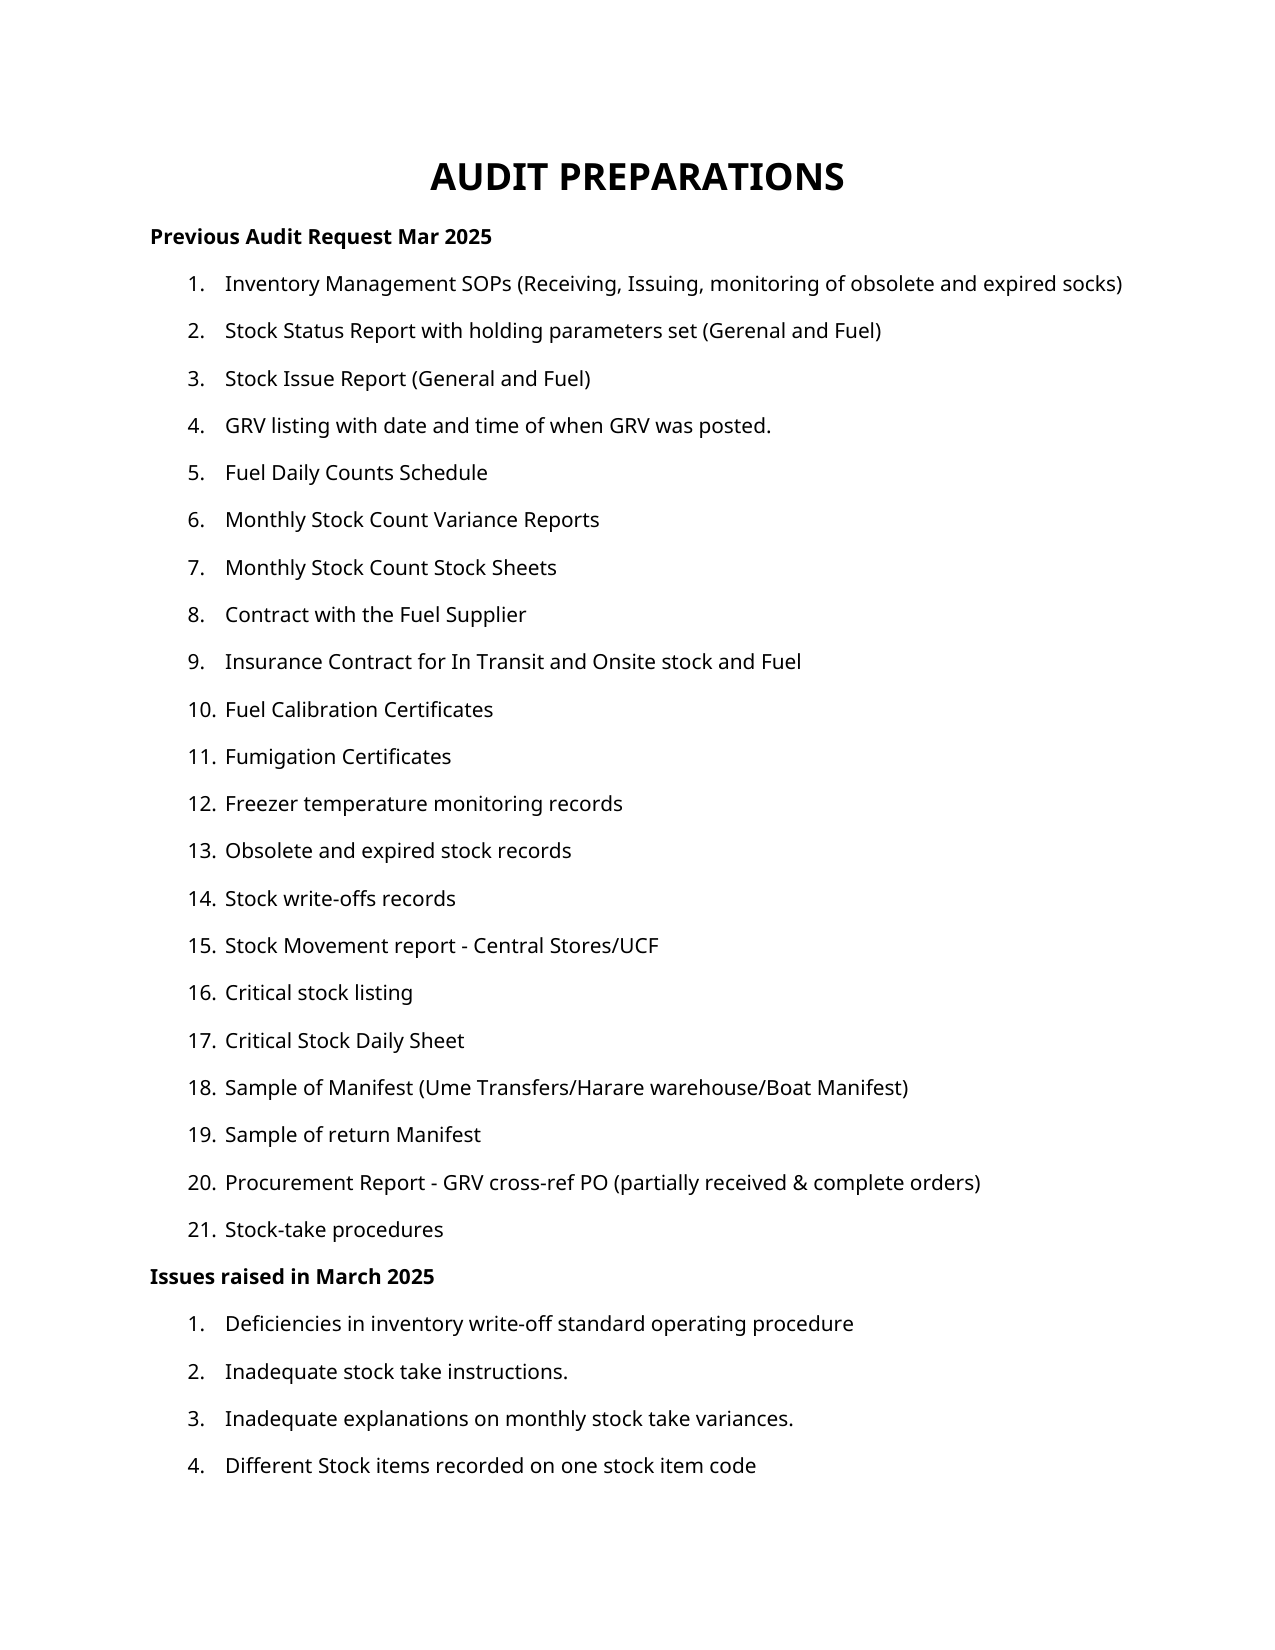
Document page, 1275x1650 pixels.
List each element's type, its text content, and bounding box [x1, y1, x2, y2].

list Freezer temperature monitoring records [187, 789, 1125, 818]
list Stock write-offs records [187, 884, 1125, 912]
text Previous Audit Request Mar 2025 [150, 222, 1125, 250]
list Inadequate explanations on monthly stock take variances. [187, 1404, 1125, 1432]
list GRV listing with date and time of when GRV was posted. [187, 411, 1125, 439]
list Different Stock items recorded on one stock item code [187, 1451, 1125, 1480]
list Fumigation Certificates [187, 742, 1125, 770]
list Obsolete and expired stock records [187, 837, 1125, 865]
list Stock Issue Report (General and Fuel) [187, 364, 1125, 392]
list Stock Status Report with holding parameters set (Gerenal and Fuel) [187, 316, 1125, 345]
list Inadequate stock take instructions. [187, 1357, 1125, 1385]
list Contract with the Fuel Supplier [187, 600, 1125, 628]
list Critical stock listing [187, 978, 1125, 1007]
list Fuel Daily Counts Schedule [187, 458, 1125, 487]
list Stock Movement report - Central Stores/UCF [187, 931, 1125, 959]
list Critical Stock Daily Sheet [187, 1026, 1125, 1054]
list Stock-take procedures [187, 1215, 1125, 1243]
list Monthly Stock Count Variance Reports [187, 506, 1125, 534]
list Fuel Calibration Certificates [187, 695, 1125, 723]
list Insurance Contract for In Transit and Onsite stock and Fuel [187, 647, 1125, 676]
list Procurement Report - GRV cross-ref PO (partially received & complete orders) [187, 1168, 1125, 1196]
text Issues raised in March 2025 [150, 1262, 1125, 1291]
list Inventory Management SOPs (Receiving, Issuing, monitoring of obsolete and expired socks) [187, 269, 1125, 297]
text AUDIT PREPARATIONS [150, 150, 1125, 201]
list Monthly Stock Count Stock Sheets [187, 553, 1125, 581]
list Sample of Manifest (Ume Transfers/Harare warehouse/Boat Manifest) [187, 1073, 1125, 1101]
list Sample of return Manifest [187, 1120, 1125, 1149]
list Deficiencies in inventory write-off standard operating procedure [187, 1309, 1125, 1338]
